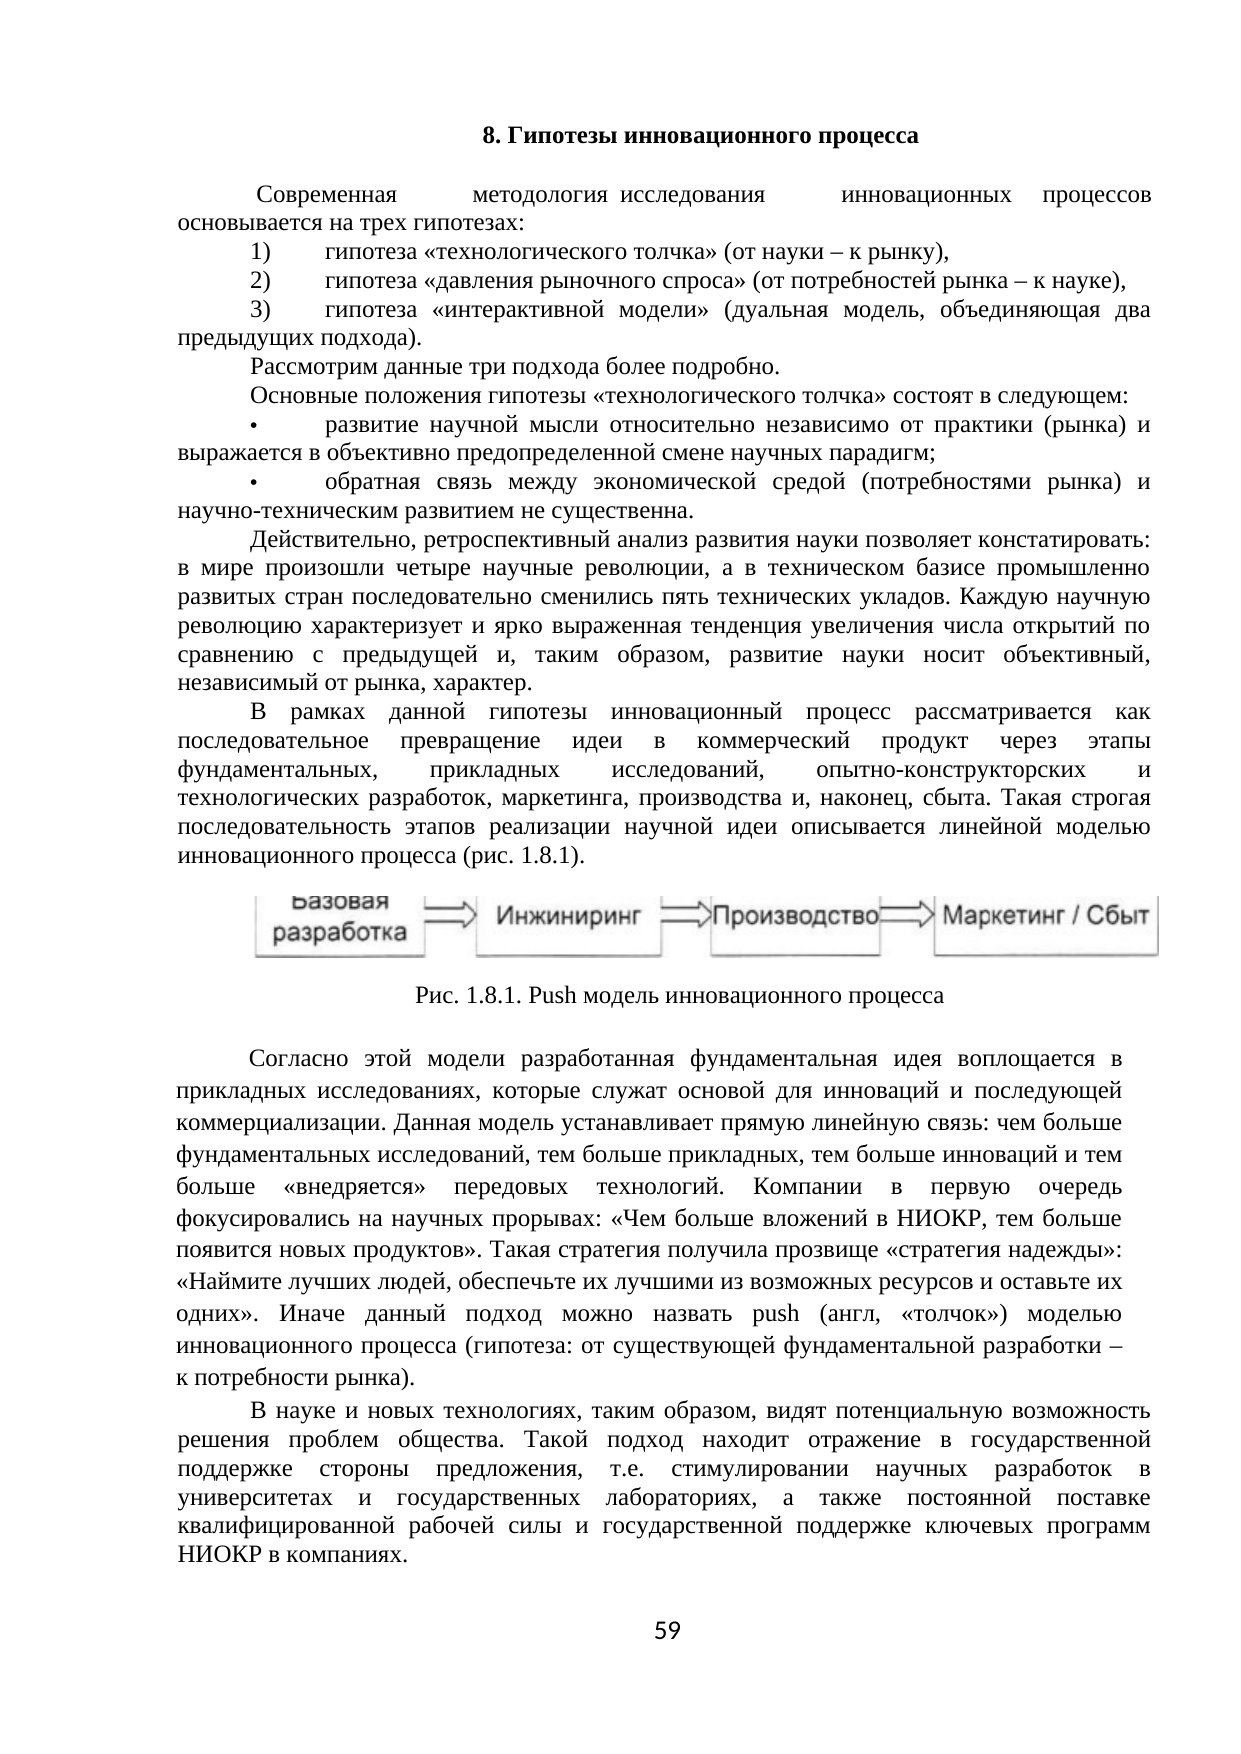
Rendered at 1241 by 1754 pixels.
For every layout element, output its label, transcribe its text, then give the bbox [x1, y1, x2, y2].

text Согласно этой модели разработанная фундаментальная идея воплощается в прикладных исследованиях, которые служат основой для инноваций и последующей коммерциализации. Данная модель устанавливает прямую линейную связь: чем больше фундаментальных исследований, тем больше прикладных, тем больше инноваций и тем больше «внедряется» передовых технологий. Компании в первую очередь фокусировались на научных прорывах: «Чем больше вложений в НИОКР, тем больше появится новых продуктов». Такая стратегия получила прозвище «стратегия надежды»: «Наймите лучших людей, обеспечьте их лучшими из возможных ресурсов и оставьте их одних». Иначе данный подход можно назвать push (англ, «толчок») моделью инновационного процесса (гипотеза: от существующей фундаментальной разработки – к потребности рынка). [176, 1043, 1123, 1391]
text В рамках данной гипотезы инновационный процесс рассматривается как последовательное превращение идеи в коммерческий продукт через этапы фундаментальных, прикладных исследований, опытно-конструкторских и технологических разработок, маркетинга, производства и, наконец, сбыта. Такая строгая последовательность этапов реализации научной идеи описывается линейной моделью инновационного процесса (рис. 1.8.1). [177, 696, 1152, 869]
text Рассмотрим данные три подхода более подробно. [177, 351, 1152, 380]
picture [254, 896, 1159, 958]
list обратная связь между экономической средой (потребностями рынка) и научно-техническим развитием не существенна. [177, 466, 1152, 524]
text В науке и новых технологиях, таким образом, видят потенциальную возможность решения проблем общества. Такой подход находит отражение в государственной поддержке стороны предложения, т.е. стимулировании научных разработок в университетах и государственных лабораториях, а также постоянной поставке квалифицированной рабочей силы и государственной поддержке ключевых программ НИОКР в компаниях. [177, 1396, 1152, 1568]
list развитие научной мысли относительно независимо от практики (рынка) и выражается в объективно предопределенной смене научных парадигм; [177, 409, 1152, 466]
list гипотеза «технологического толчка» (от науки – к рынку), [177, 236, 1152, 265]
text 8. Гипотезы инновационного процесса [249, 121, 1152, 149]
list гипотеза «давления рыночного спроса» (от потребностей рынка – к науке), [177, 265, 1152, 294]
list гипотеза «интерактивной модели» (дуальная модель, объединяющая два предыдущих подхода). [177, 294, 1152, 351]
text Основные положения гипотезы «технологического толчка» состоят в следующем: [177, 380, 1152, 409]
text Рис. 1.8.1. Push модель инновационного процесса [415, 981, 1151, 1009]
text Современная методология исследования инновационных процессов основывается на трех гипотезах: [177, 179, 1152, 236]
text Действительно, ретроспективный анализ развития науки позволяет констатировать: в мире произошли четыре научные революции, а в техническом базисе промышленно развитых стран последовательно сменились пять технических укладов. Каждую научную революцию характеризует и ярко выраженная тенденция увеличения числа открытий по сравнению с предыдущей и, таким образом, развитие науки носит объективный, независимый от рынка, характер. [177, 524, 1152, 696]
